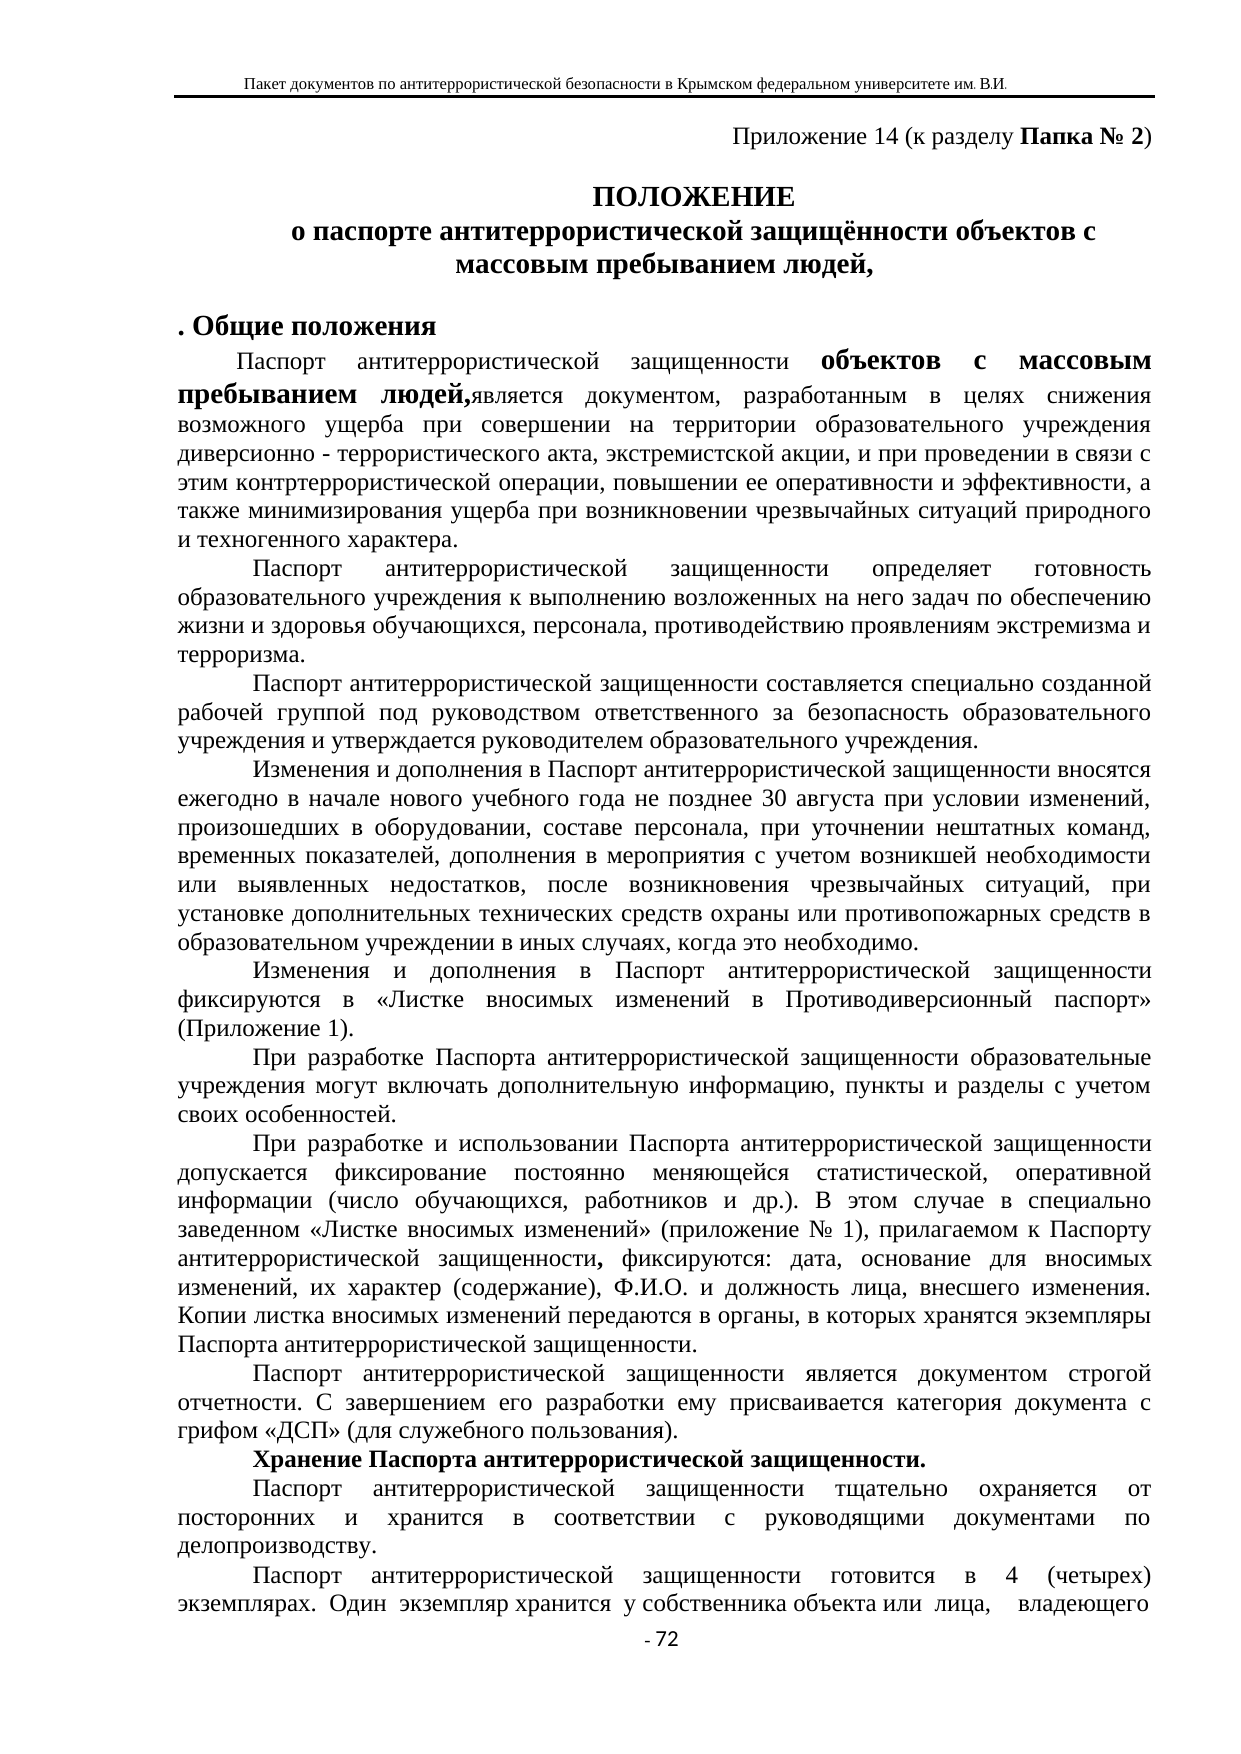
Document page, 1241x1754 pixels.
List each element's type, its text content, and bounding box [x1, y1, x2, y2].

text Паспорт антитеррористической защищенности тщательно охраняется от посторонних и хранится в соответствии с руководящими документами по делопроизводству. [177, 1473, 1152, 1560]
text Паспорт антитеррористической защищенности готовится в 4 (четырех) экземплярах. Один экземпляр хранится у собственника объекта или лица, владеющего [177, 1560, 1152, 1617]
text При разработке и использовании Паспорта антитеррористической защищенности допускается фиксирование постоянно меняющейся статистической, оперативной информации (число обучающихся, работников и др.). В этом случае в специально заведенном «Листке вносимых изменений» (приложение № 1), прилагаемом к Паспорту антитеррористической защищенности, фиксируются: дата, основание для вносимых изменений, их характер (содержание), Ф.И.О. и должность лица, внесшего изменения. Копии листка вносимых изменений передаются в органы, в которых хранятся экземпляры Паспорта антитеррористической защищенности. [177, 1128, 1152, 1358]
text Хранение Паспорта антитеррористической защищенности. [252, 1445, 1167, 1473]
text Паспорт антитеррористической защищенности составляется специально созданной рабочей группой под руководством ответственного за безопасность образовательного учреждения и утверждается руководителем образовательного учреждения. [177, 668, 1152, 754]
text Паспорт антитеррористической защищенности является документом строгой отчетности. С завершением его разработки ему присваивается категория документа с грифом «ДСП» (для служебного пользования). [177, 1358, 1152, 1444]
text При разработке Паспорта антитеррористической защищенности образовательные учреждения могут включать дополнительную информацию, пункты и разделы с учетом своих особенностей. [177, 1042, 1152, 1128]
text Изменения и дополнения в Паспорт антитеррористической защищенности вносятся ежегодно в начале нового учебного года не позднее 30 августа при условии изменений, произошедших в оборудовании, составе персонала, при уточнении нештатных команд, временных показателей, дополнения в мероприятия с учетом возникшей необходимости или выявленных недостатков, после возникновения чрезвычайных ситуаций, при установке дополнительных технических средств охраны или противопожарных средств в образовательном учреждении в иных случаях, когда это необходимо. [177, 754, 1152, 956]
text о паспорте антитеррористической защищённости объектов с массовым пребыванием людей, [291, 213, 1098, 280]
text Паспорт антитеррористической защищенности определяет готовность образовательного учреждения к выполнению возложенных на него задач по обеспечению жизни и здоровья обучающихся, персонала, противодействию проявлениям экстремизма и терроризма. [177, 553, 1152, 668]
text Приложение 14 (к разделу Папка № 2) [732, 121, 1167, 150]
text Паспорт антитеррористической защищенности объектов с массовым пребыванием людей,является документом, разработанным в целях снижения возможного ущерба при совершении на территории образовательного учреждения диверсионно - террористического акта, экстремистской акции, и при проведении в связи с этим контртеррористической операции, повышении ее оперативности и эффективности, а также минимизирования ущерба при возникновении чрезвычайных ситуаций природного и техногенного характера. [177, 342, 1152, 553]
text ПОЛОЖЕНИЕ [308, 179, 1080, 213]
text Изменения и дополнения в Паспорт антитеррористической защищенности фиксируются в «Листке вносимых изменений в Противодиверсионный паспорт» (Приложение 1). [177, 956, 1153, 1042]
text . Общие положения [177, 309, 1167, 342]
